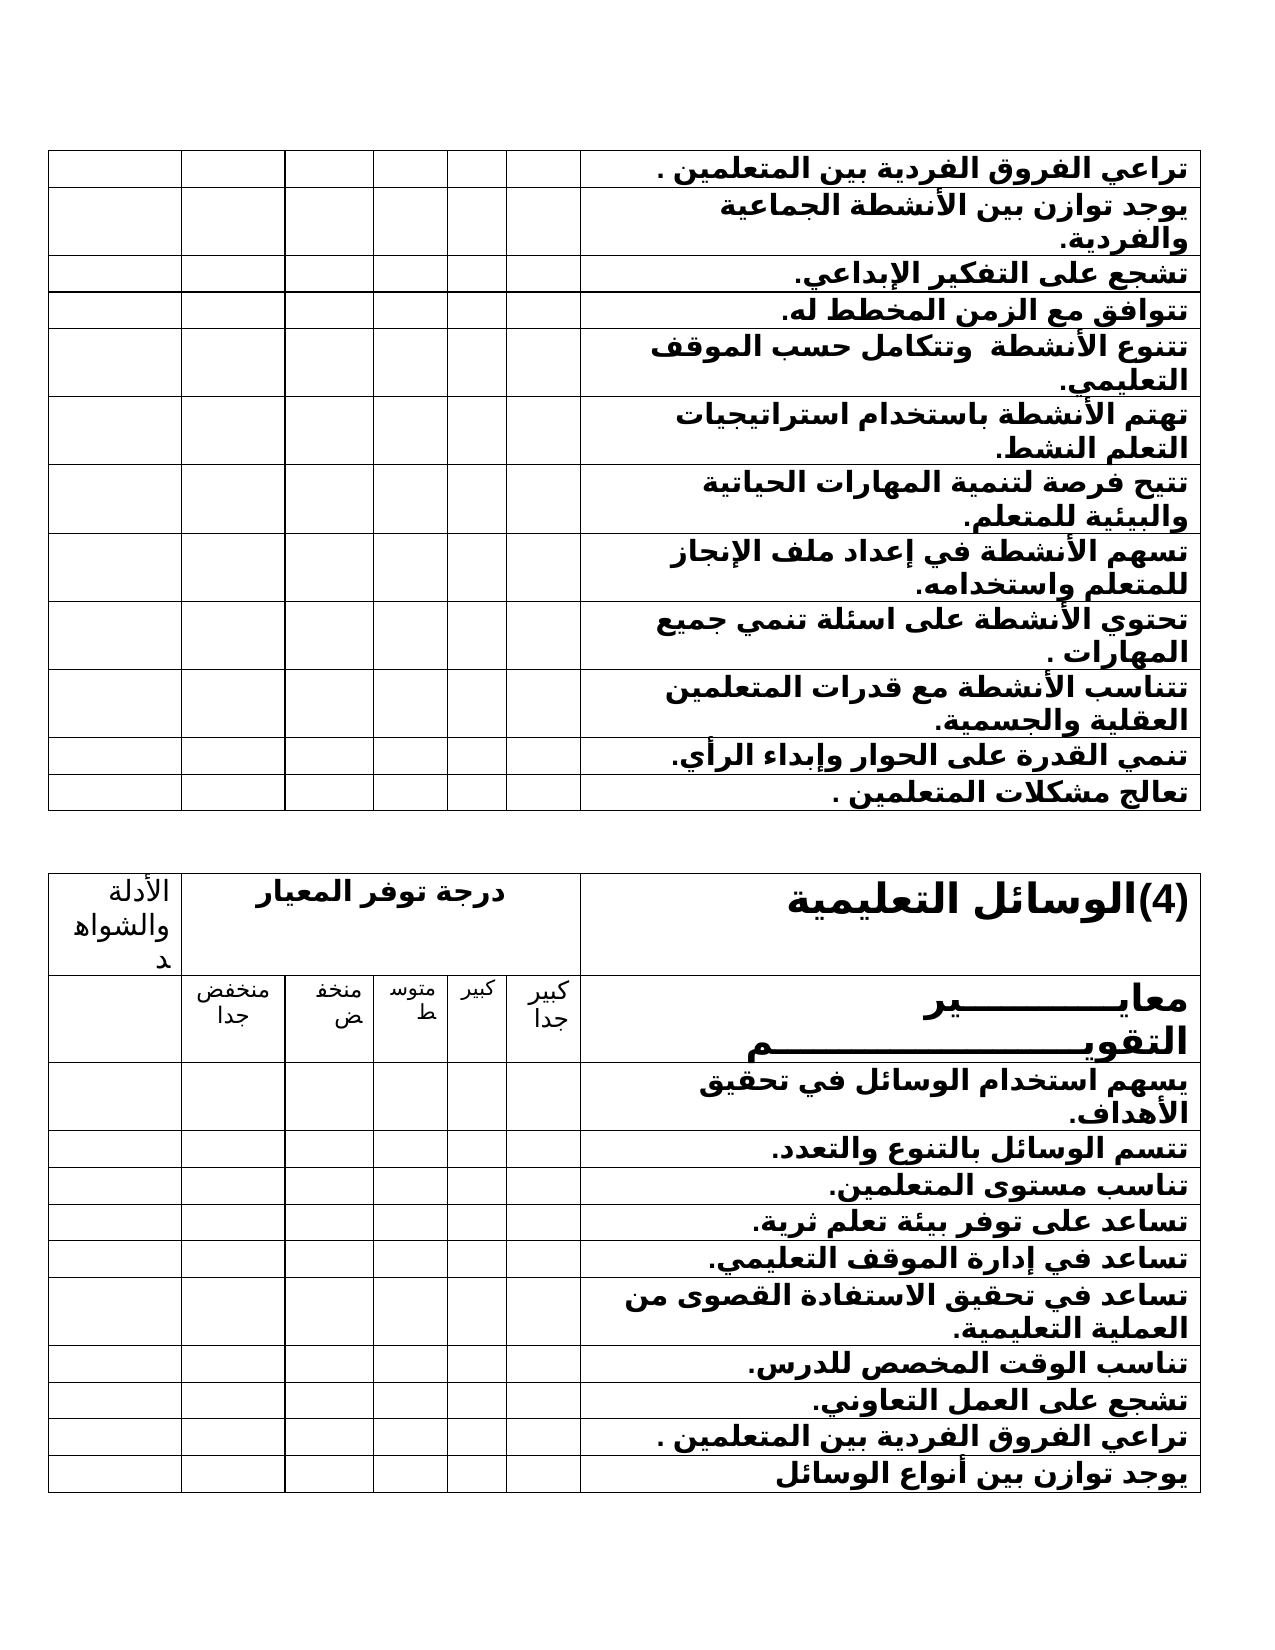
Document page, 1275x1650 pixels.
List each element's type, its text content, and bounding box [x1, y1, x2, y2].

table_cell [507, 293, 580, 328]
table_cell [182, 1168, 284, 1203]
table_cell [49, 738, 181, 773]
table_cell [49, 1205, 181, 1240]
table_cell [49, 1241, 181, 1277]
table_cell كبير [448, 976, 506, 1062]
table_cell [507, 1063, 580, 1130]
table_cell كبير جدا [507, 976, 580, 1062]
table_cell [286, 1383, 373, 1418]
table_cell [49, 1456, 181, 1492]
table_cell [448, 1419, 506, 1455]
table_cell تساعد في تحقيق الاستفادة القصوى من العملية التعليمية. [581, 1278, 1200, 1345]
table_cell [49, 775, 181, 810]
table_cell [507, 465, 580, 532]
table_cell [49, 329, 181, 396]
table_cell [448, 188, 506, 255]
table_cell [448, 256, 506, 291]
table_cell [374, 397, 447, 464]
table_cell منخفض [286, 976, 373, 1062]
table_cell [507, 1346, 580, 1382]
table_cell تشجع على العمل التعاوني. [581, 1383, 1200, 1418]
table_cell [49, 976, 181, 1062]
table_cell [286, 1131, 373, 1167]
table_cell [49, 256, 181, 291]
table_cell [374, 1131, 447, 1167]
table_cell تناسب الوقت المخصص للدرس. [581, 1346, 1200, 1382]
table_cell [182, 738, 284, 773]
table_cell [374, 670, 447, 737]
table_cell [507, 602, 580, 669]
table_cell [448, 1278, 506, 1345]
table_cell [448, 1205, 506, 1240]
table_cell [448, 602, 506, 669]
table_cell [49, 188, 181, 255]
table_cell [507, 1205, 580, 1240]
table_cell [182, 1063, 284, 1130]
table_cell تهتم الأنشطة باستخدام استراتيجيات التعلم النشط. [581, 397, 1200, 464]
table_cell [286, 1419, 373, 1455]
table_cell تتيح فرصة لتنمية المهارات الحياتية والبيئية للمتعلم. [581, 465, 1200, 532]
table_cell [374, 1346, 447, 1382]
table_cell تساعد في إدارة الموقف التعليمي. [581, 1241, 1200, 1277]
table_cell [182, 602, 284, 669]
table_cell [182, 188, 284, 255]
table_cell [374, 775, 447, 810]
table_cell معايــــــــــــير التقويــــــــــــــــــــــــم [581, 976, 1200, 1062]
table_cell [49, 151, 181, 187]
table_header درجة توفر المعيار [182, 874, 580, 975]
table_cell [374, 188, 447, 255]
table_cell تراعي الفروق الفردية بين المتعلمين . [581, 151, 1200, 187]
table_cell [507, 775, 580, 810]
table_cell [49, 397, 181, 464]
table_cell [448, 1456, 506, 1492]
table_cell [374, 1419, 447, 1455]
table_cell [49, 465, 181, 532]
table_cell [448, 775, 506, 810]
table_cell [182, 293, 284, 328]
table_cell [374, 738, 447, 773]
table_cell [507, 397, 580, 464]
table_cell تحتوي الأنشطة على اسئلة تنمي جميع المهارات . [581, 602, 1200, 669]
table_cell [182, 1241, 284, 1277]
table_cell [374, 1205, 447, 1240]
table_cell [374, 465, 447, 532]
table_cell [507, 1168, 580, 1203]
table_cell يسهم استخدام الوسائل في تحقيق الأهداف. [581, 1063, 1200, 1130]
table_cell [286, 1346, 373, 1382]
table_cell [49, 1063, 181, 1130]
table_cell [507, 534, 580, 601]
table_cell [182, 1278, 284, 1345]
table_cell [507, 1278, 580, 1345]
table_cell [374, 329, 447, 396]
table_cell تتنوع الأنشطة وتتكامل حسب الموقف التعليمي. [581, 329, 1200, 396]
table_cell تتوافق مع الزمن المخطط له. [581, 293, 1200, 328]
table_cell [507, 738, 580, 773]
table_cell [286, 1063, 373, 1130]
table_cell تتناسب الأنشطة مع قدرات المتعلمين العقلية والجسمية. [581, 670, 1200, 737]
table_cell [507, 1241, 580, 1277]
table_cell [581, 1456, 1200, 1492]
table_cell تراعي الفروق الفردية بين المتعلمين . [581, 1419, 1200, 1455]
table_cell [448, 1383, 506, 1418]
table_cell [182, 1131, 284, 1167]
table_cell [374, 1168, 447, 1203]
table_cell [286, 293, 373, 328]
table_cell [49, 602, 181, 669]
table_cell [49, 1168, 181, 1203]
table_cell [182, 1383, 284, 1418]
table_cell [374, 534, 447, 601]
table_cell [49, 1346, 181, 1382]
table_cell [286, 738, 373, 773]
table_cell [182, 329, 284, 396]
table_cell [49, 1278, 181, 1345]
table_cell [182, 670, 284, 737]
table_cell تعالج مشكلات المتعلمين . [581, 775, 1200, 810]
table_cell [448, 151, 506, 187]
table_cell [49, 534, 181, 601]
table_cell [286, 534, 373, 601]
table_cell [286, 151, 373, 187]
table_cell يوجد توازن بين الأنشطة الجماعية والفردية. [581, 188, 1200, 255]
table_cell [286, 1168, 373, 1203]
table_cell تسهم الأنشطة في إعداد ملف الإنجاز للمتعلم واستخدامه. [581, 534, 1200, 601]
table_cell [182, 775, 284, 810]
table_cell [448, 465, 506, 532]
table_cell [448, 1168, 506, 1203]
table_cell [374, 1063, 447, 1130]
table_cell تناسب مستوى المتعلمين. [581, 1168, 1200, 1203]
table_cell [507, 670, 580, 737]
table_cell [182, 151, 284, 187]
table_cell [448, 397, 506, 464]
table_cell [448, 1346, 506, 1382]
table_cell [507, 1419, 580, 1455]
table_cell منخفض جدا [182, 976, 284, 1062]
table_cell [286, 1278, 373, 1345]
table_cell [286, 1241, 373, 1277]
table_cell [507, 1383, 580, 1418]
table_cell [49, 293, 181, 328]
table_cell [448, 293, 506, 328]
table_cell [374, 602, 447, 669]
table_cell [49, 1131, 181, 1167]
table_cell تتسم الوسائل بالتنوع والتعدد. [581, 1131, 1200, 1167]
table_cell [448, 1131, 506, 1167]
table_cell [374, 151, 447, 187]
table_cell [448, 670, 506, 737]
table_cell [507, 256, 580, 291]
table_cell [49, 1419, 181, 1455]
table_cell [286, 397, 373, 464]
table_cell [374, 1241, 447, 1277]
table_cell [507, 329, 580, 396]
table_cell تساعد على توفر بيئة تعلم ثرية. [581, 1205, 1200, 1240]
table_cell [182, 534, 284, 601]
table_cell [374, 1383, 447, 1418]
table_cell [182, 465, 284, 532]
table_cell [507, 1456, 580, 1492]
table_cell [182, 1346, 284, 1382]
table_cell [374, 1456, 447, 1492]
table_cell [286, 602, 373, 669]
table_cell [374, 256, 447, 291]
table_cell [374, 293, 447, 328]
table_cell [49, 1383, 181, 1418]
table_cell [286, 775, 373, 810]
table_cell [286, 465, 373, 532]
table_cell [286, 1205, 373, 1240]
table_cell تنمي القدرة على الحوار وإبداء الرأي. [581, 738, 1200, 773]
table_cell [286, 329, 373, 396]
table_cell [448, 1063, 506, 1130]
table_cell [448, 1241, 506, 1277]
table_header الأدلة والشواهد [49, 874, 181, 975]
table_cell [374, 1278, 447, 1345]
table_cell [182, 397, 284, 464]
table_cell [286, 670, 373, 737]
table_cell [507, 151, 580, 187]
table_cell [286, 256, 373, 291]
table_cell [286, 188, 373, 255]
table_cell متوسط [374, 976, 447, 1062]
table_cell [182, 1205, 284, 1240]
table_cell [286, 1456, 373, 1492]
table_cell [182, 1456, 284, 1492]
table_cell [448, 534, 506, 601]
table_cell [182, 1419, 284, 1455]
table_cell [448, 738, 506, 773]
table_cell [448, 329, 506, 396]
table_cell تشجع على التفكير الإبداعي. [581, 256, 1200, 291]
table_cell [507, 188, 580, 255]
table_header (4)الوسائل التعليمية [581, 874, 1200, 975]
table_cell [507, 1131, 580, 1167]
table_cell [49, 670, 181, 737]
table_cell [182, 256, 284, 291]
